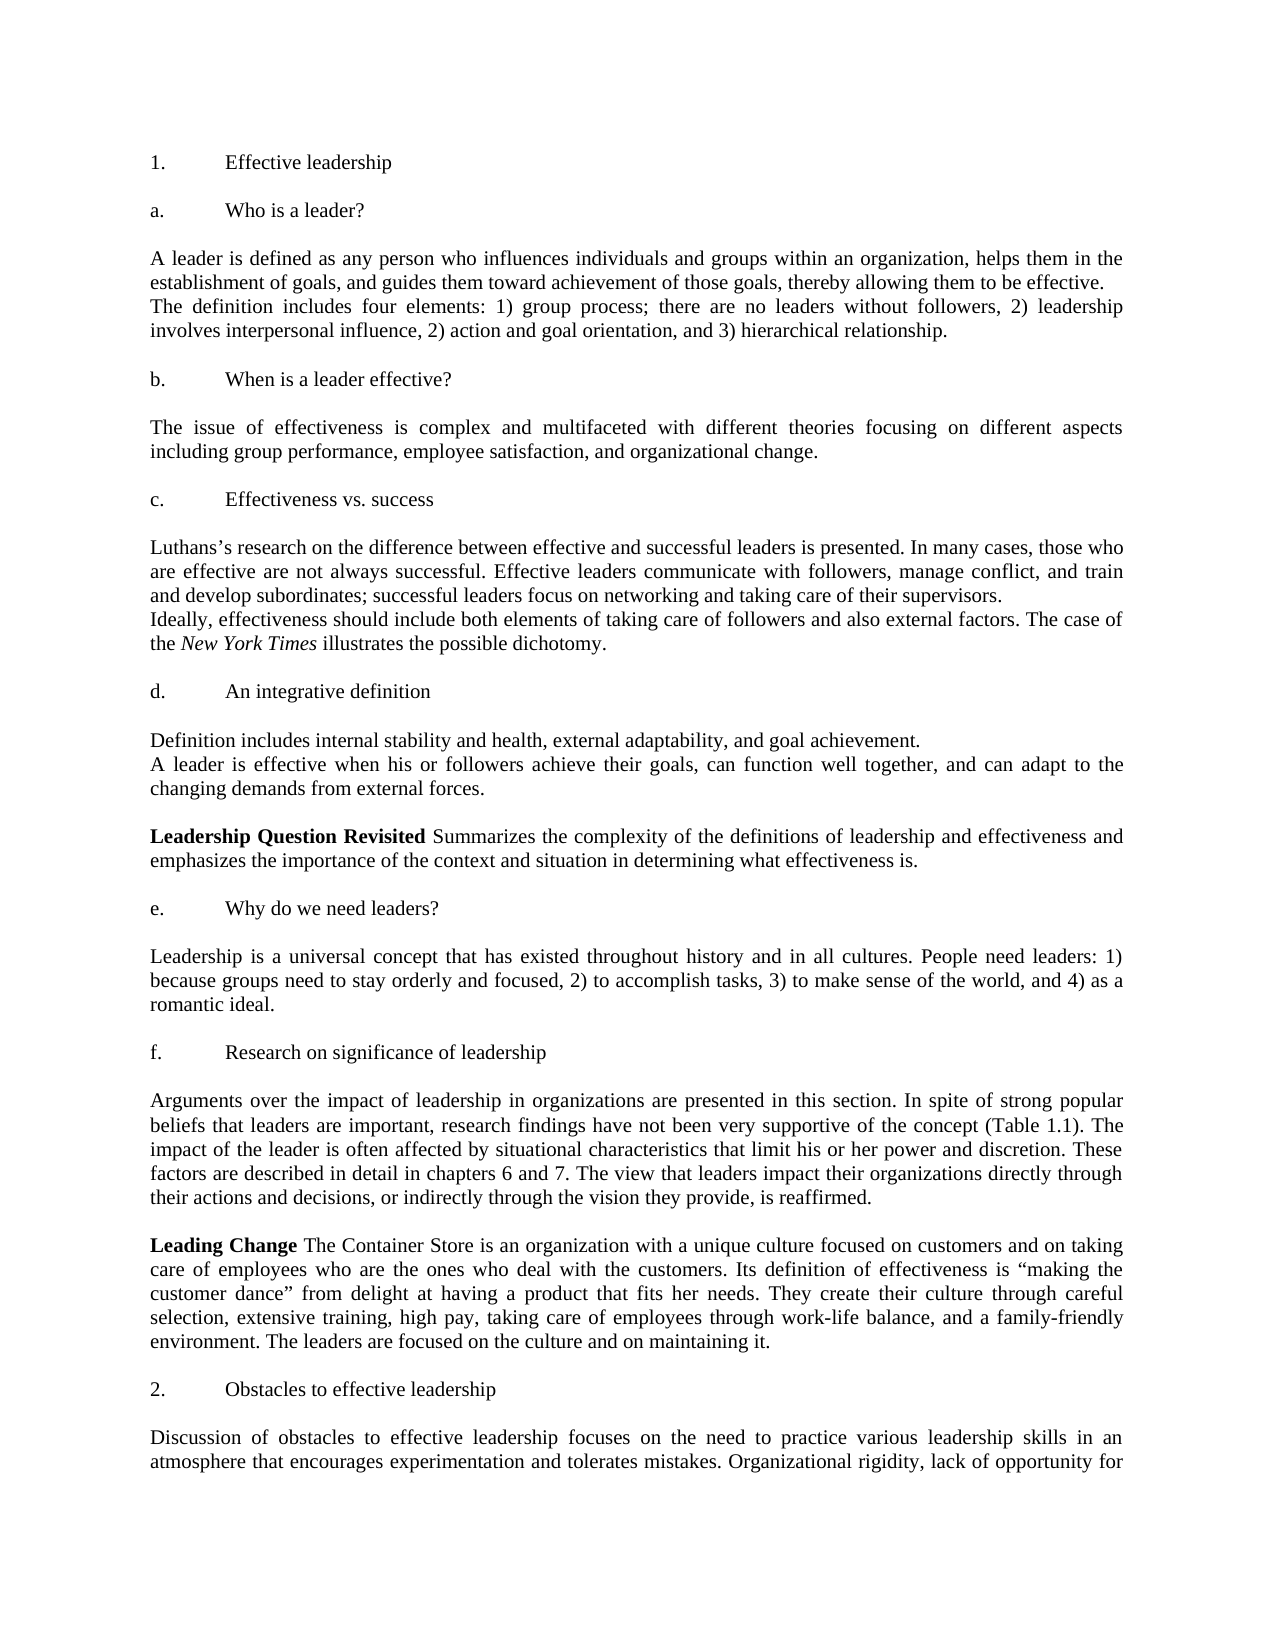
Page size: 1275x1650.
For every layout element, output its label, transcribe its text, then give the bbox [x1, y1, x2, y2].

text 2. Obstacles to effective leadership [150, 1377, 1125, 1401]
text f. Research on significance of leadership [150, 1040, 1125, 1064]
text The issue of effectiveness is complex and multifaceted with different theories focusing on different aspects including group performance, employee satisfaction, and organizational change. [150, 415, 1125, 463]
text Leading Change The Container Store is an organization with a unique culture focused on customers and on taking care of employees who are the ones who deal with the customers. Its definition of effectiveness is “making the customer dance” from delight at having a product that fits her needs. They create their culture through careful selection, extensive training, high pay, taking care of employees through work-life balance, and a family-friendly environment. The leaders are focused on the culture and on maintaining it. [150, 1233, 1125, 1353]
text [150, 1425, 1125, 1473]
text Leadership Question Revisited Summarizes the complexity of the definitions of leadership and effectiveness and emphasizes the importance of the context and situation in determining what effectiveness is. [150, 824, 1125, 872]
text Ideally, effectiveness should include both elements of taking care of followers and also external factors. The case of the New York Times illustrates the possible dichotomy. [150, 607, 1125, 655]
text a. Who is a leader? [150, 198, 1125, 222]
text Leadership is a universal concept that has existed throughout history and in all cultures. People need leaders: 1) because groups need to stay orderly and focused, 2) to accomplish tasks, 3) to make sense of the world, and 4) as a romantic ideal. [150, 944, 1125, 1016]
text A leader is defined as any person who influences individuals and groups within an organization, helps them in the establishment of goals, and guides them toward achievement of those goals, thereby allowing them to be effective. [150, 246, 1125, 294]
text c. Effectiveness vs. success [150, 487, 1125, 511]
text Arguments over the impact of leadership in organizations are presented in this section. In spite of strong popular beliefs that leaders are important, research findings have not been very supportive of the concept (Table 1.1). The impact of the leader is often affected by situational characteristics that limit his or her power and discretion. These factors are described in detail in chapters 6 and 7. The view that leaders impact their organizations directly through their actions and decisions, or indirectly through the vision they provide, is reaffirmed. [150, 1088, 1125, 1209]
text d. An integrative definition [150, 679, 1125, 703]
text Luthans’s research on the difference between effective and successful leaders is presented. In many cases, those who are effective are not always successful. Effective leaders communicate with followers, manage conflict, and train and develop subordinates; successful leaders focus on networking and taking care of their supervisors. [150, 535, 1125, 607]
text b. When is a leader effective? [150, 367, 1125, 391]
text e. Why do we need leaders? [150, 896, 1125, 920]
text Definition includes internal stability and health, external adaptability, and goal achievement. [150, 727, 1125, 752]
text A leader is effective when his or followers achieve their goals, can function well together, and can adapt to the changing demands from external forces. [150, 752, 1125, 800]
text 1. Effective leadership [150, 150, 1125, 174]
text The definition includes four elements: 1) group process; there are no leaders without followers, 2) leadership involves interpersonal influence, 2) action and goal orientation, and 3) hierarchical relationship. [150, 294, 1125, 342]
